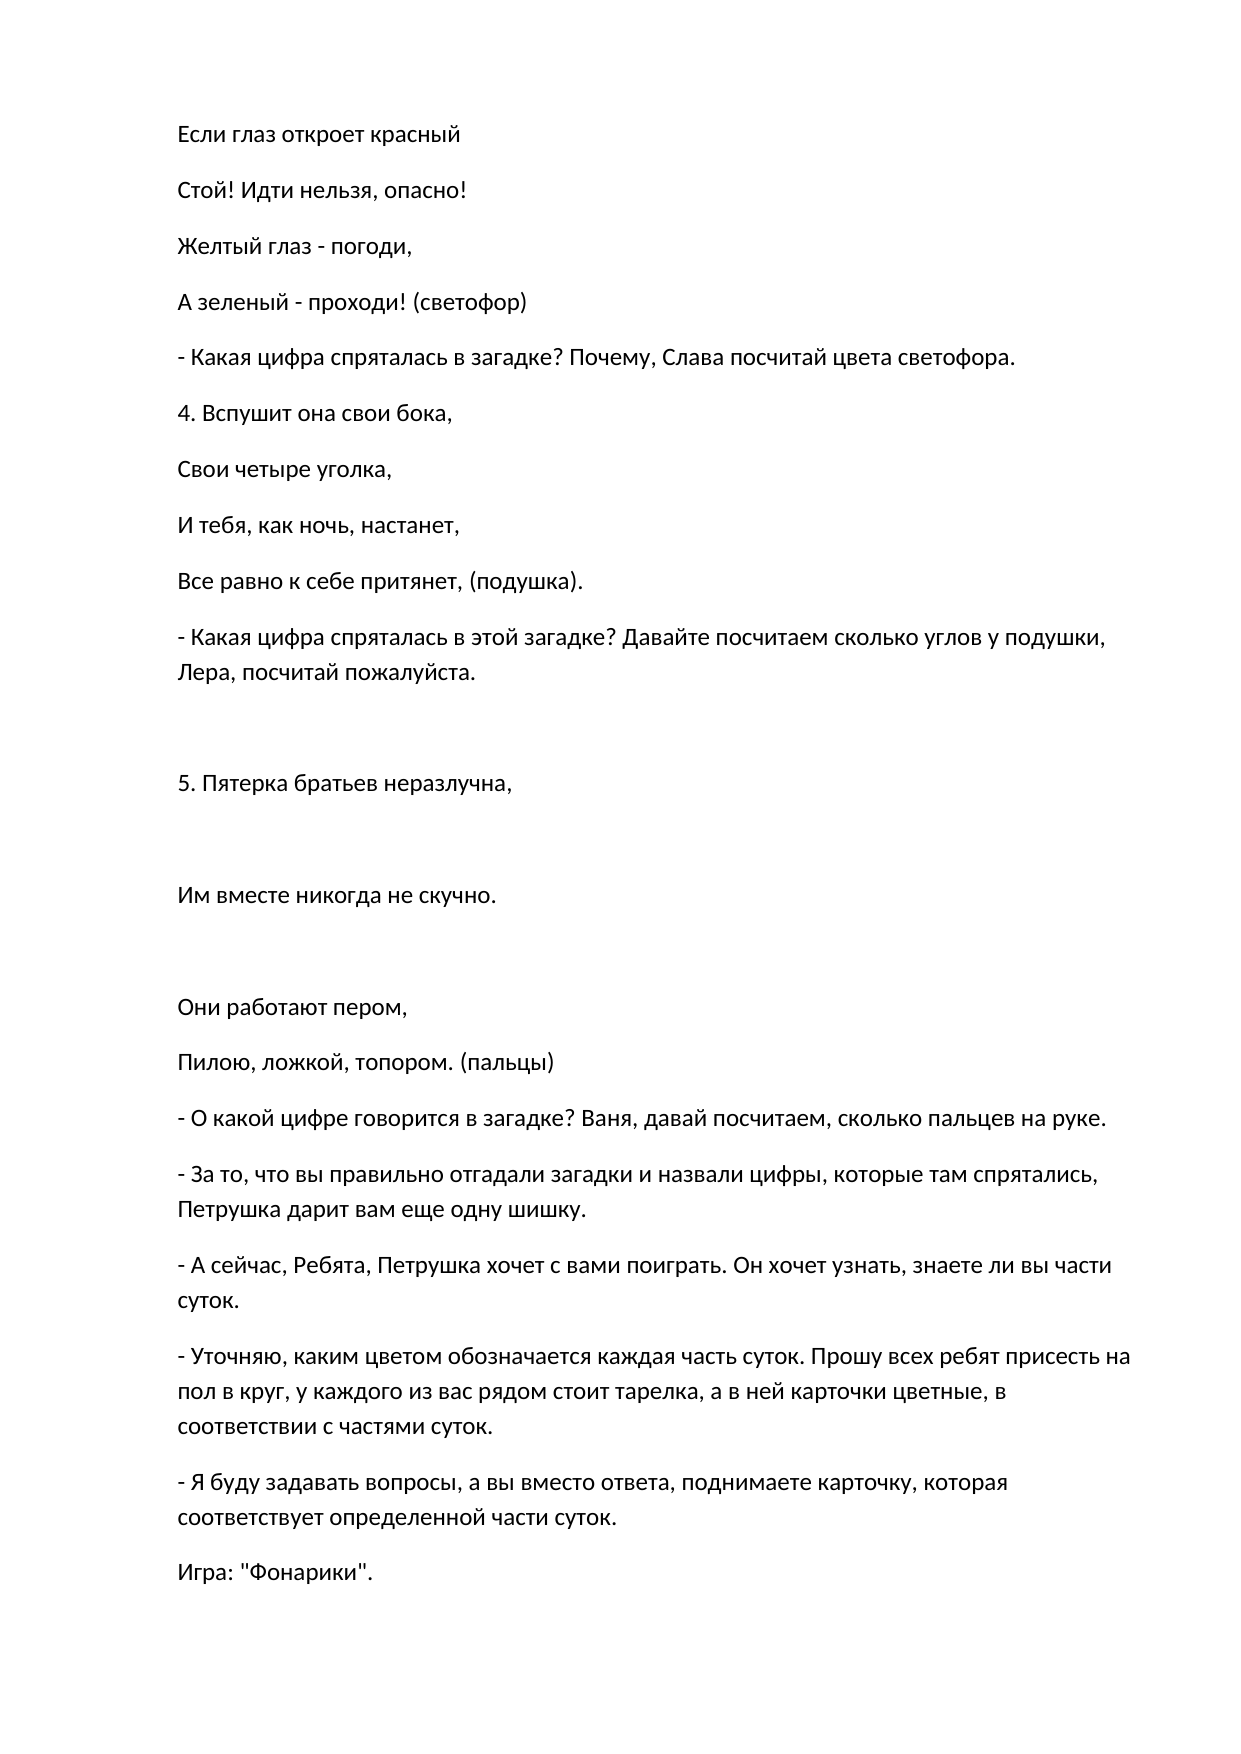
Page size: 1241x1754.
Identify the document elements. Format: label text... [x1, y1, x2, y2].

text Желтый глаз - погоди, [177, 230, 1152, 260]
text Все равно к себе притянет, (подушка). [177, 565, 1152, 595]
text - Я буду задавать вопросы, а вы вместо ответа, поднимаете карточку, которая соответствует определенной части суток. [177, 1466, 1152, 1531]
text 4. Вспушит она свои бока, [177, 397, 1152, 428]
text - За то, что вы правильно отгадали загадки и назвали цифры, которые там спрятались, Петрушка дарит вам еще одну шишку. [177, 1158, 1152, 1224]
text Они работают пером, [177, 991, 1152, 1021]
text - Какая цифра спряталась в этой загадке? Давайте посчитаем сколько углов у подушки, Лера, посчитай пожалуйста. [177, 621, 1152, 686]
text - Какая цифра спряталась в загадке? Почему, Слава посчитай цвета светофора. [177, 341, 1152, 372]
text Если глаз откроет красный [177, 118, 1152, 149]
text Свои четыре уголка, [177, 453, 1152, 484]
text Игра: "Фонарики". [177, 1556, 1152, 1587]
text А зеленый - проходи! (светофор) [177, 286, 1152, 316]
text 5. Пятерка братьев неразлучна, [177, 767, 1152, 798]
text И тебя, как ночь, настанет, [177, 509, 1152, 539]
text Стой! Идти нельзя, опасно! [177, 174, 1152, 204]
text - А сейчас, Ребята, Петрушка хочет с вами поиграть. Он хочет узнать, знаете ли вы части суток. [177, 1249, 1152, 1314]
text Пилою, ложкой, топором. (пальцы) [177, 1046, 1152, 1077]
text - О какой цифре говорится в загадке? Ваня, давай посчитаем, сколько пальцев на руке. [177, 1102, 1152, 1133]
text Им вместе никогда не скучно. [177, 879, 1152, 909]
text - Уточняю, каким цветом обозначается каждая часть суток. Прошу всех ребят присесть на пол в круг, у каждого из вас рядом стоит тарелка, а в ней карточки цветные, в соответствии с частями суток. [177, 1340, 1152, 1440]
